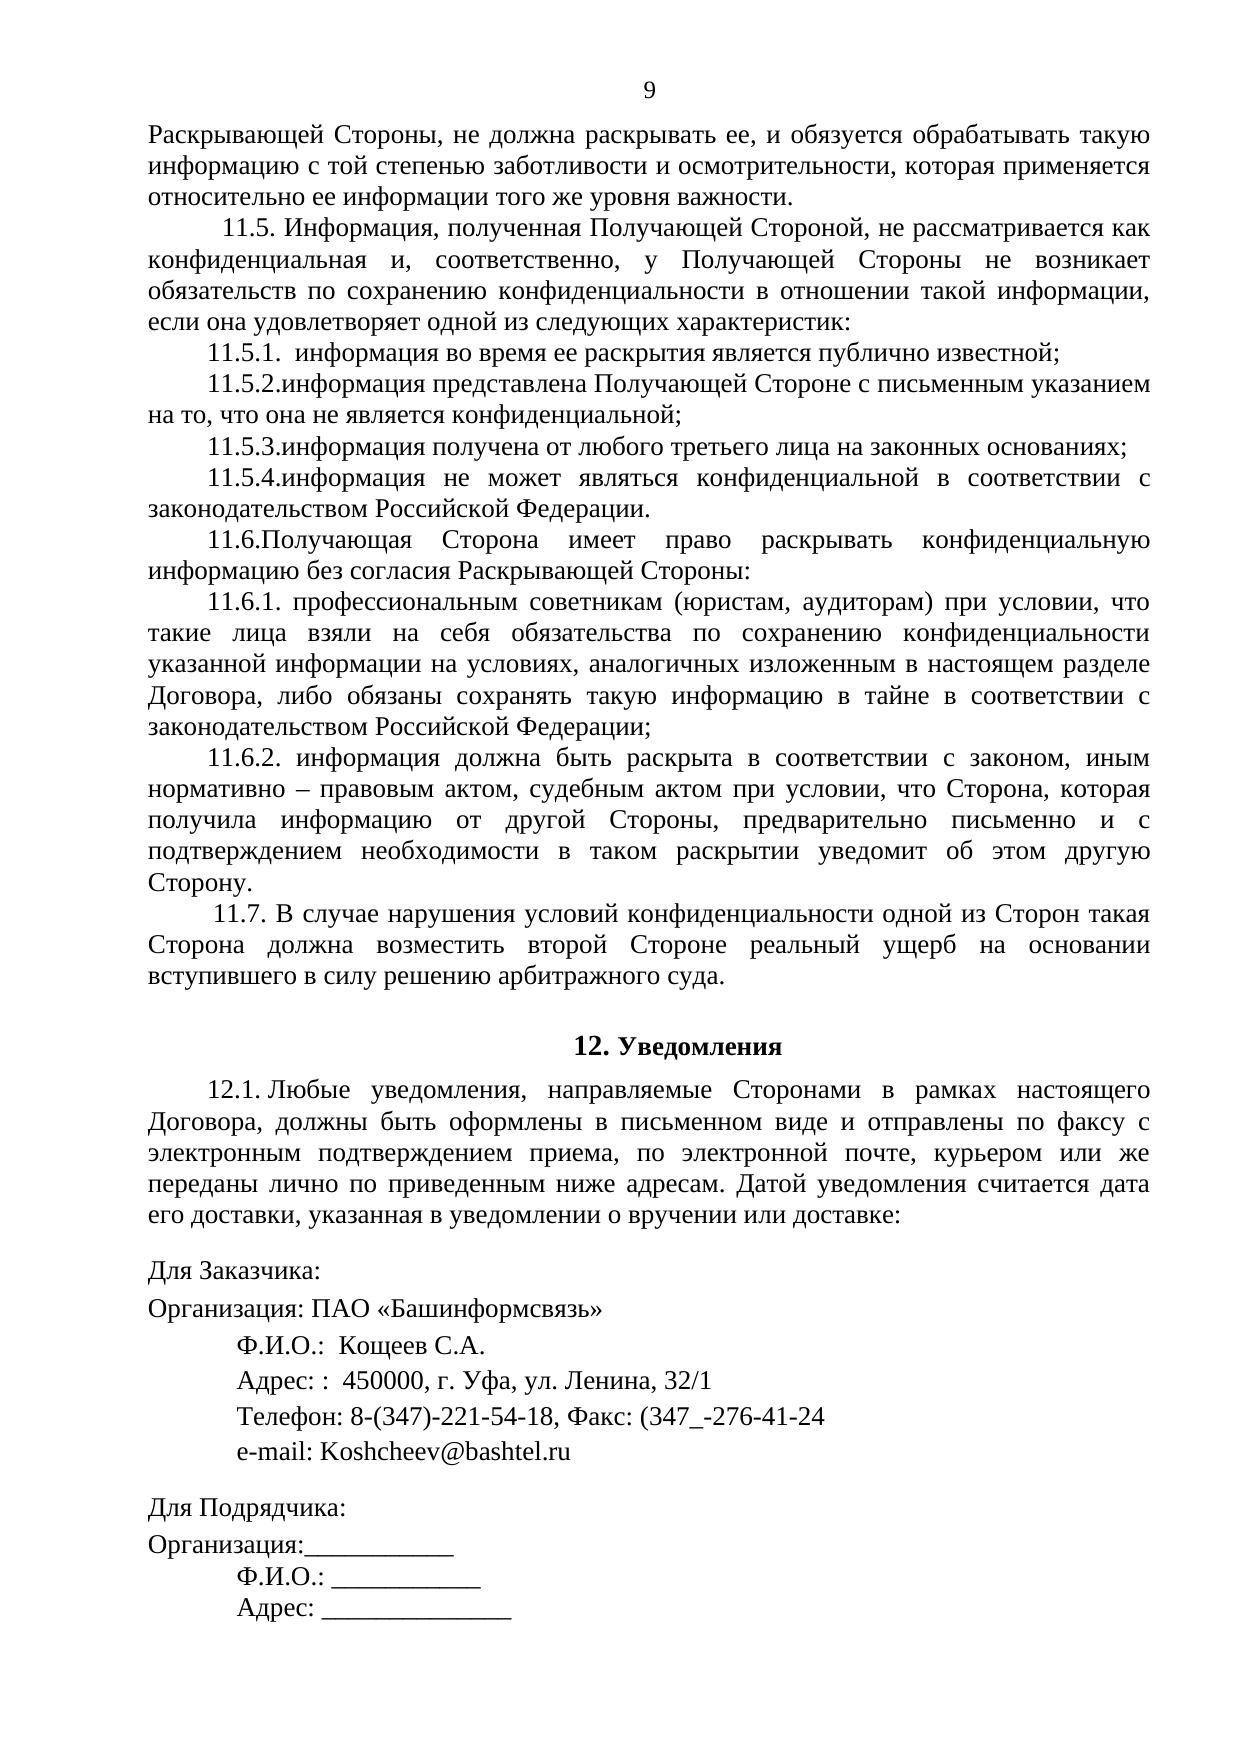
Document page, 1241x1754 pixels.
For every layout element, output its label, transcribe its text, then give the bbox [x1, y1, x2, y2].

subtitle Для Заказчика: [148, 1254, 1152, 1286]
text 11.5.2.информация представлена Получающей Стороне с письменным указанием на то, что она не является конфиденциальной; [148, 367, 1152, 429]
subtitle Для Подрядчика: [148, 1491, 1152, 1522]
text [148, 118, 1152, 212]
text Ф.И.О.: Кощеев С.А. [148, 1329, 1152, 1360]
text 11.5.3.информация получена от любого третьего лица на законных основаниях; [207, 429, 1152, 461]
text 11.6.1. профессиональным советникам (юристам, аудиторам) при условии, что такие лица взяли на себя обязательства по сохранению конфиденциальности указанной информации на условиях, аналогичных изложенным в настоящем разделе Договора, либо обязаны сохранять такую информацию в тайне в соответствии с законодательством Российской Федерации; [148, 585, 1152, 741]
text 11.6.2. информация должна быть раскрыта в соответствии с законом, иным нормативно – правовым актом, судебным актом при условии, что Сторона, которая получила информацию от другой Стороны, предварительно письменно и с подтверждением необходимости в таком раскрытии уведомит об этом другую Сторону. [148, 741, 1152, 897]
text Адрес: ______________ [148, 1591, 1152, 1622]
text e-mail: Koshcheev@bashtel.ru [148, 1435, 1152, 1466]
subtitle Организация: ПАО «Башинформсвязь» [148, 1292, 1152, 1323]
text Адрес: : 450000, г. Уфа, ул. Ленина, 32/1 [148, 1364, 1152, 1396]
text 11.5.1. информация во время ее раскрытия является публично известной; [148, 336, 1152, 367]
text Организация:___________ [148, 1529, 1152, 1560]
text Ф.И.О.: ___________ [148, 1560, 1152, 1591]
list Уведомления [204, 1028, 1152, 1061]
text 11.6.Получающая Сторона имеет право раскрывать конфиденциальную информацию без согласия Раскрывающей Стороны: [148, 523, 1152, 585]
text 11.5. Информация, полученная Получающей Стороной, не рассматривается как конфиденциальная и, соответственно, у Получающей Стороны не возникает обязательств по сохранению конфиденциальности в отношении такой информации, если она удовлетворяет одной из следующих характеристик: [148, 212, 1152, 336]
text Телефон: 8-(347)-221-54-18, Факс: (347_-276-41-24 [148, 1400, 1152, 1431]
text 11.7. В случае нарушения условий конфиденциальности одной из Сторон такая Сторона должна возместить второй Стороне реальный ущерб на основании вступившего в силу решению арбитражного суда. [148, 897, 1152, 990]
text 12.1. Любые уведомления, направляемые Сторонами в рамках настоящего Договора, должны быть оформлены в письменном виде и отправлены по факсу с электронным подтверждением приема, по электронной почте, курьером или же пeрeданы лично по приведенным ниже адресам. Датой увeдомлeния считается дата его доставки, указанная в уведомлении о вручении или доставке: [148, 1074, 1152, 1229]
text 11.5.4.информация не может являться конфиденциальной в соответствии с законодательством Российской Федерации. [148, 461, 1152, 523]
